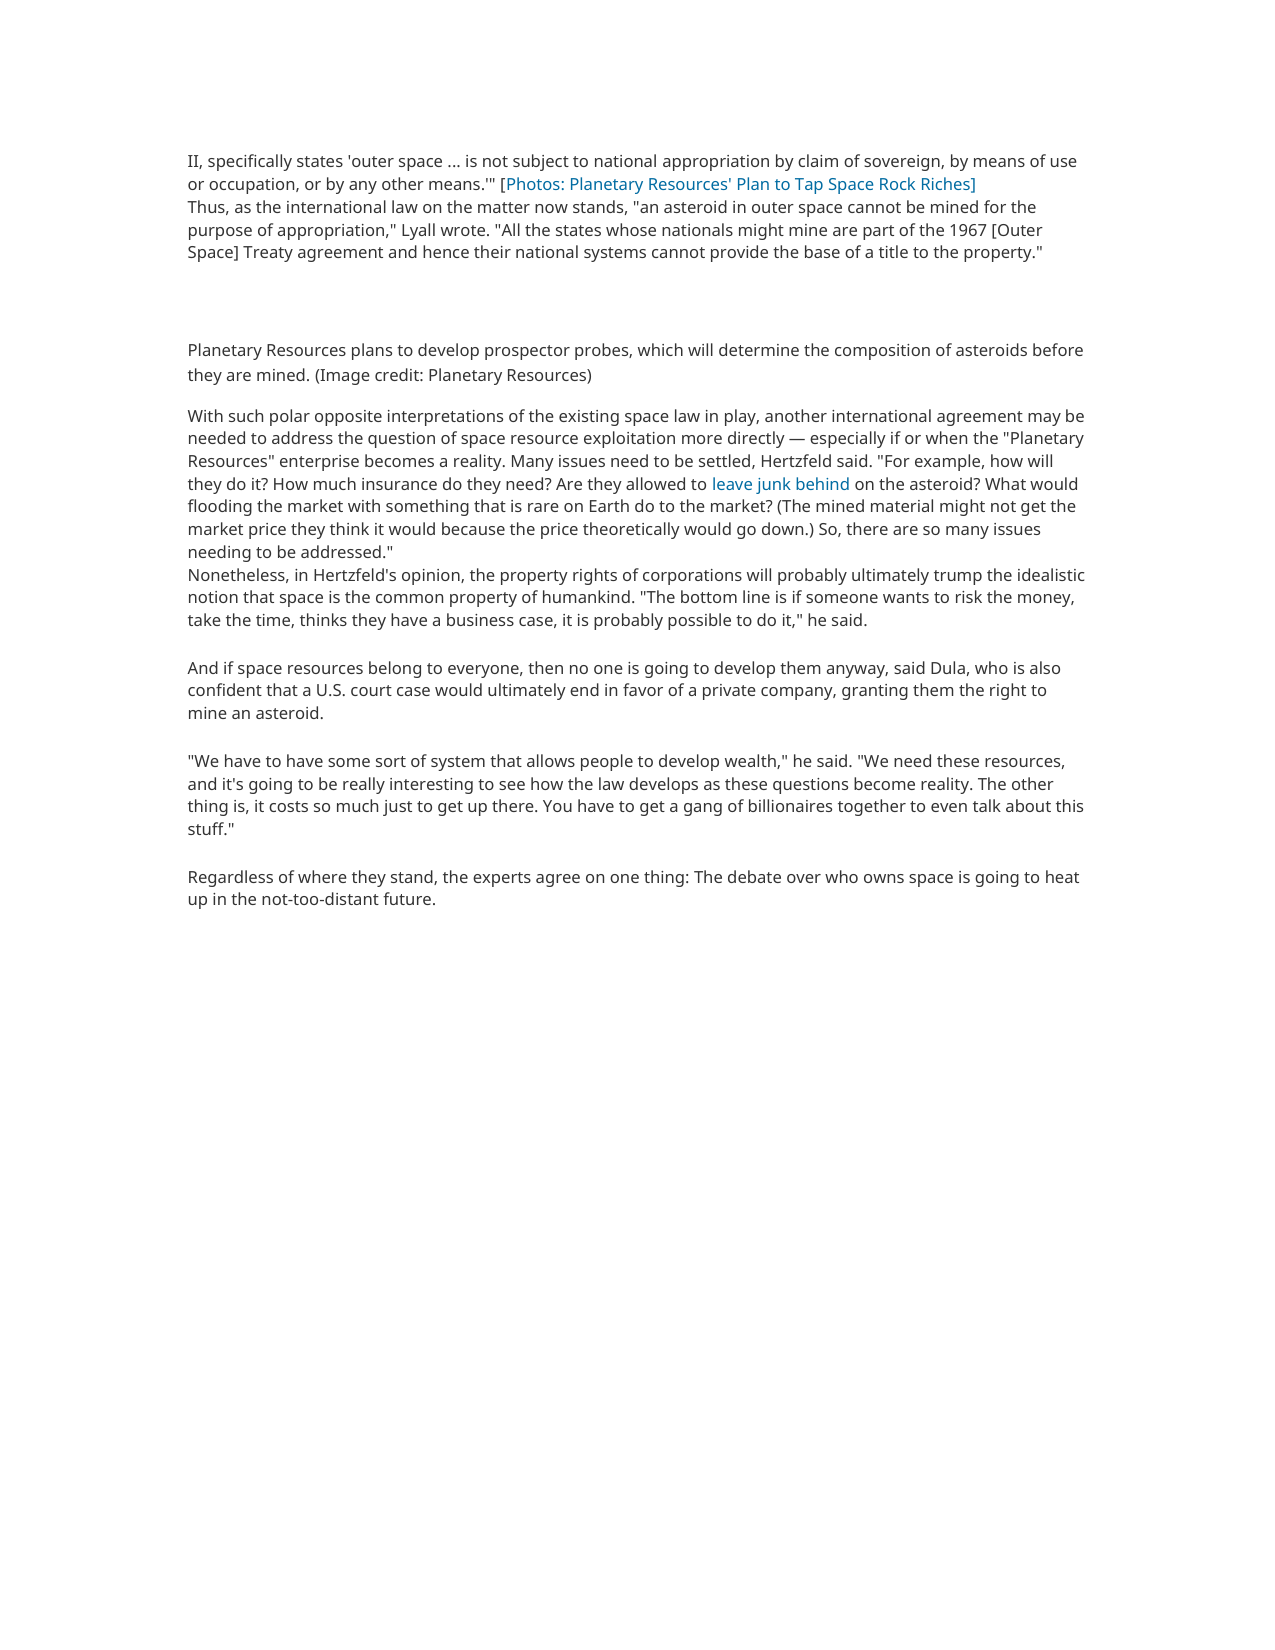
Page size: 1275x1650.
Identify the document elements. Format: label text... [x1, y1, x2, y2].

text And if space resources belong to everyone, then no one is going to develop them anyway, said Dula, who is also confident that a U.S. court case would ultimately end in favor of a private company, granting them the right to mine an asteroid. [187, 656, 1087, 724]
text Thus, as the international law on the matter now stands, "an asteroid in outer space cannot be mined for the purpose of appropriation," Lyall wrote. "All the states whose nationals might mine are part of the 1967 [Outer Space] Treaty agreement and hence their national systems cannot provide the base of a title to the property." [187, 195, 1087, 263]
text "We have to have some sort of system that allows people to develop wealth," he said. "We need these resources, and it's going to be really interesting to see how the law develops as these questions become reality. The other thing is, it costs so much just to get up there. You have to get a gang of billionaires together to even talk about this stuff." [187, 749, 1087, 840]
text Regardless of where they stand, the experts agree on one thing: The debate over who owns space is going to heat up in the not-too-distant future. [187, 865, 1087, 911]
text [187, 150, 1087, 195]
text Nonetheless, in Hertzfeld's opinion, the property rights of corporations will probably ultimately trump the idealistic notion that space is the common property of humankind. "The bottom line is if someone wants to risk the money, take the time, thinks they have a business case, it is probably possible to do it," he said. [187, 563, 1087, 631]
text Planetary Resources plans to develop prospector probes, which will determine the composition of asteroids before they are mined. (Image credit: Planetary Resources) [187, 339, 1087, 386]
text With such polar opposite interpretations of the existing space law in play, another international agreement may be needed to address the question of space resource exploitation more directly — especially if or when the "Planetary Resources" enterprise becomes a reality. Many issues need to be settled, Hertzfeld said. "For example, how will they do it? How much insurance do they need? Are they allowed to leave junk behind on the asteroid? What would flooding the market with something that is rare on Earth do to the market? (The mined material might not get the market price they think it would because the price theoretically would go down.) So, there are so many issues needing to be addressed." [187, 404, 1087, 563]
